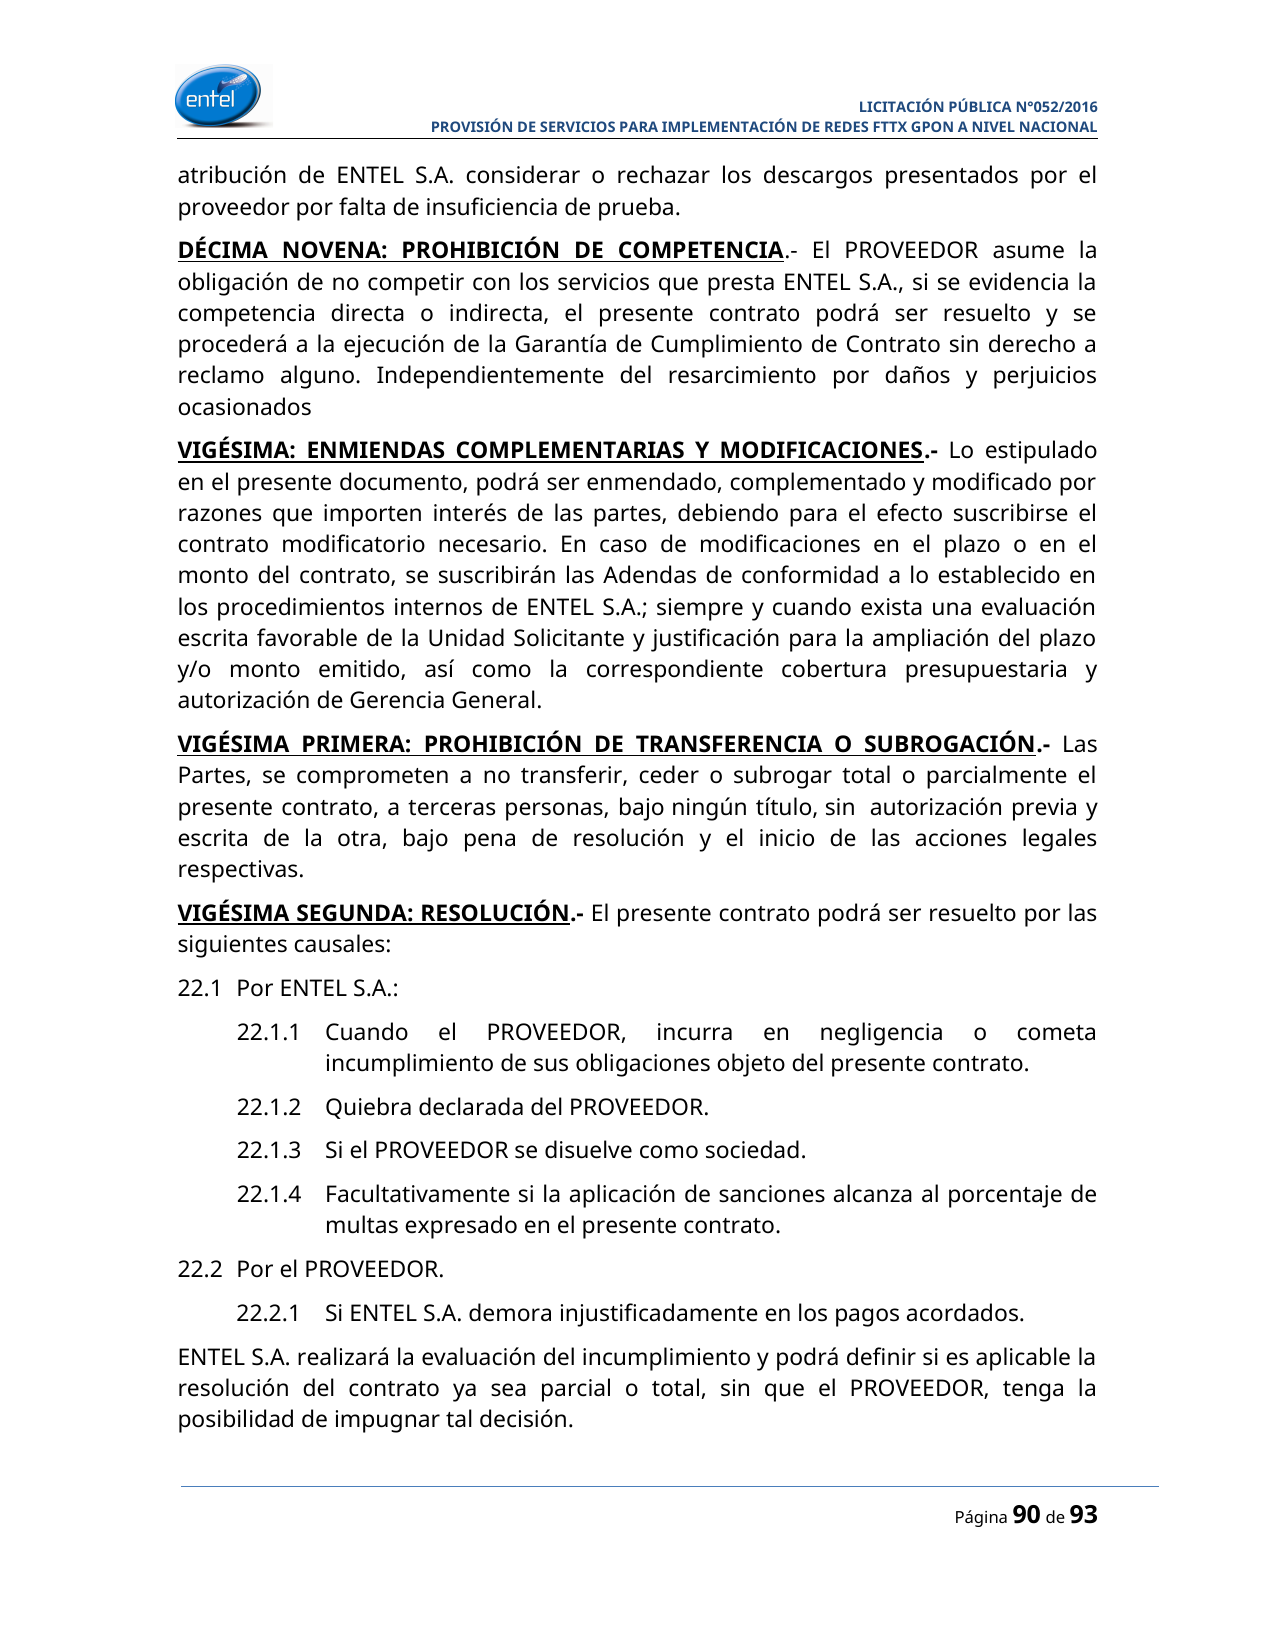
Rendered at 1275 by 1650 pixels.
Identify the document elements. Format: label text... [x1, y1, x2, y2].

text 22.1.2 Quiebra declarada del PROVEEDOR. [237, 1091, 1098, 1122]
text VIGÉSIMA SEGUNDA: RESOLUCIÓN.- El presente contrato podrá ser resuelto por las siguientes causales: [177, 897, 1098, 959]
text 22.2.1 Si ENTEL S.A. demora injustificadamente en los pagos acordados. [236, 1297, 1098, 1328]
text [177, 159, 1098, 222]
text 22.1.4 Facultativamente si la aplicación de sanciones alcanza al porcentaje de multas expresado en el presente contrato. [237, 1178, 1098, 1241]
picture [174, 64, 274, 128]
text VIGÉSIMA PRIMERA: PROHIBICIÓN DE TRANSFERENCIA O SUBROGACIÓN.- Las Partes, se comprometen a no transferir, ceder o subrogar total o parcialmente el presente contrato, a terceras personas, bajo ningún título, sin autorización previa y escrita de la otra, bajo pena de resolución y el inicio de las acciones legales respectivas. [177, 728, 1098, 884]
text ENTEL S.A. realizará la evaluación del incumplimiento y podrá definir si es aplicable la resolución del contrato ya sea parcial o total, sin que el PROVEEDOR, tenga la posibilidad de impugnar tal decisión. [177, 1341, 1098, 1434]
text VIGÉSIMA: ENMIENDAS COMPLEMENTARIAS Y MODIFICACIONES.- Lo estipulado en el presente documento, podrá ser enmendado, complementado y modificado por razones que importen interés de las partes, debiendo para el efecto suscribirse el contrato modificatorio necesario. En caso de modificaciones en el plazo o en el monto del contrato, se suscribirán las Adendas de conformidad a lo establecido en los procedimientos internos de ENTEL S.A.; siempre y cuando exista una evaluación escrita favorable de la Unidad Solicitante y justificación para la ampliación del plazo y/o monto emitido, así como la correspondiente cobertura presupuestaria y autorización de Gerencia General. [177, 434, 1098, 716]
text DÉCIMA NOVENA: PROHIBICIÓN DE COMPETENCIA.- El PROVEEDOR asume la obligación de no competir con los servicios que presta ENTEL S.A., si se evidencia la competencia directa o indirecta, el presente contrato podrá ser resuelto y se procederá a la ejecución de la Garantía de Cumplimiento de Contrato sin derecho a reclamo alguno. Independientemente del resarcimiento por daños y perjuicios ocasionados [177, 234, 1098, 422]
text 22.1 Por ENTEL S.A.: [177, 972, 1098, 1003]
text 22.1.3 Si el PROVEEDOR se disuelve como sociedad. [237, 1134, 1098, 1166]
text 22.2 Por el PROVEEDOR. [177, 1253, 1098, 1284]
text 22.1.1 Cuando el PROVEEDOR, incurra en negligencia o cometa incumplimiento de sus obligaciones objeto del presente contrato. [237, 1016, 1098, 1078]
